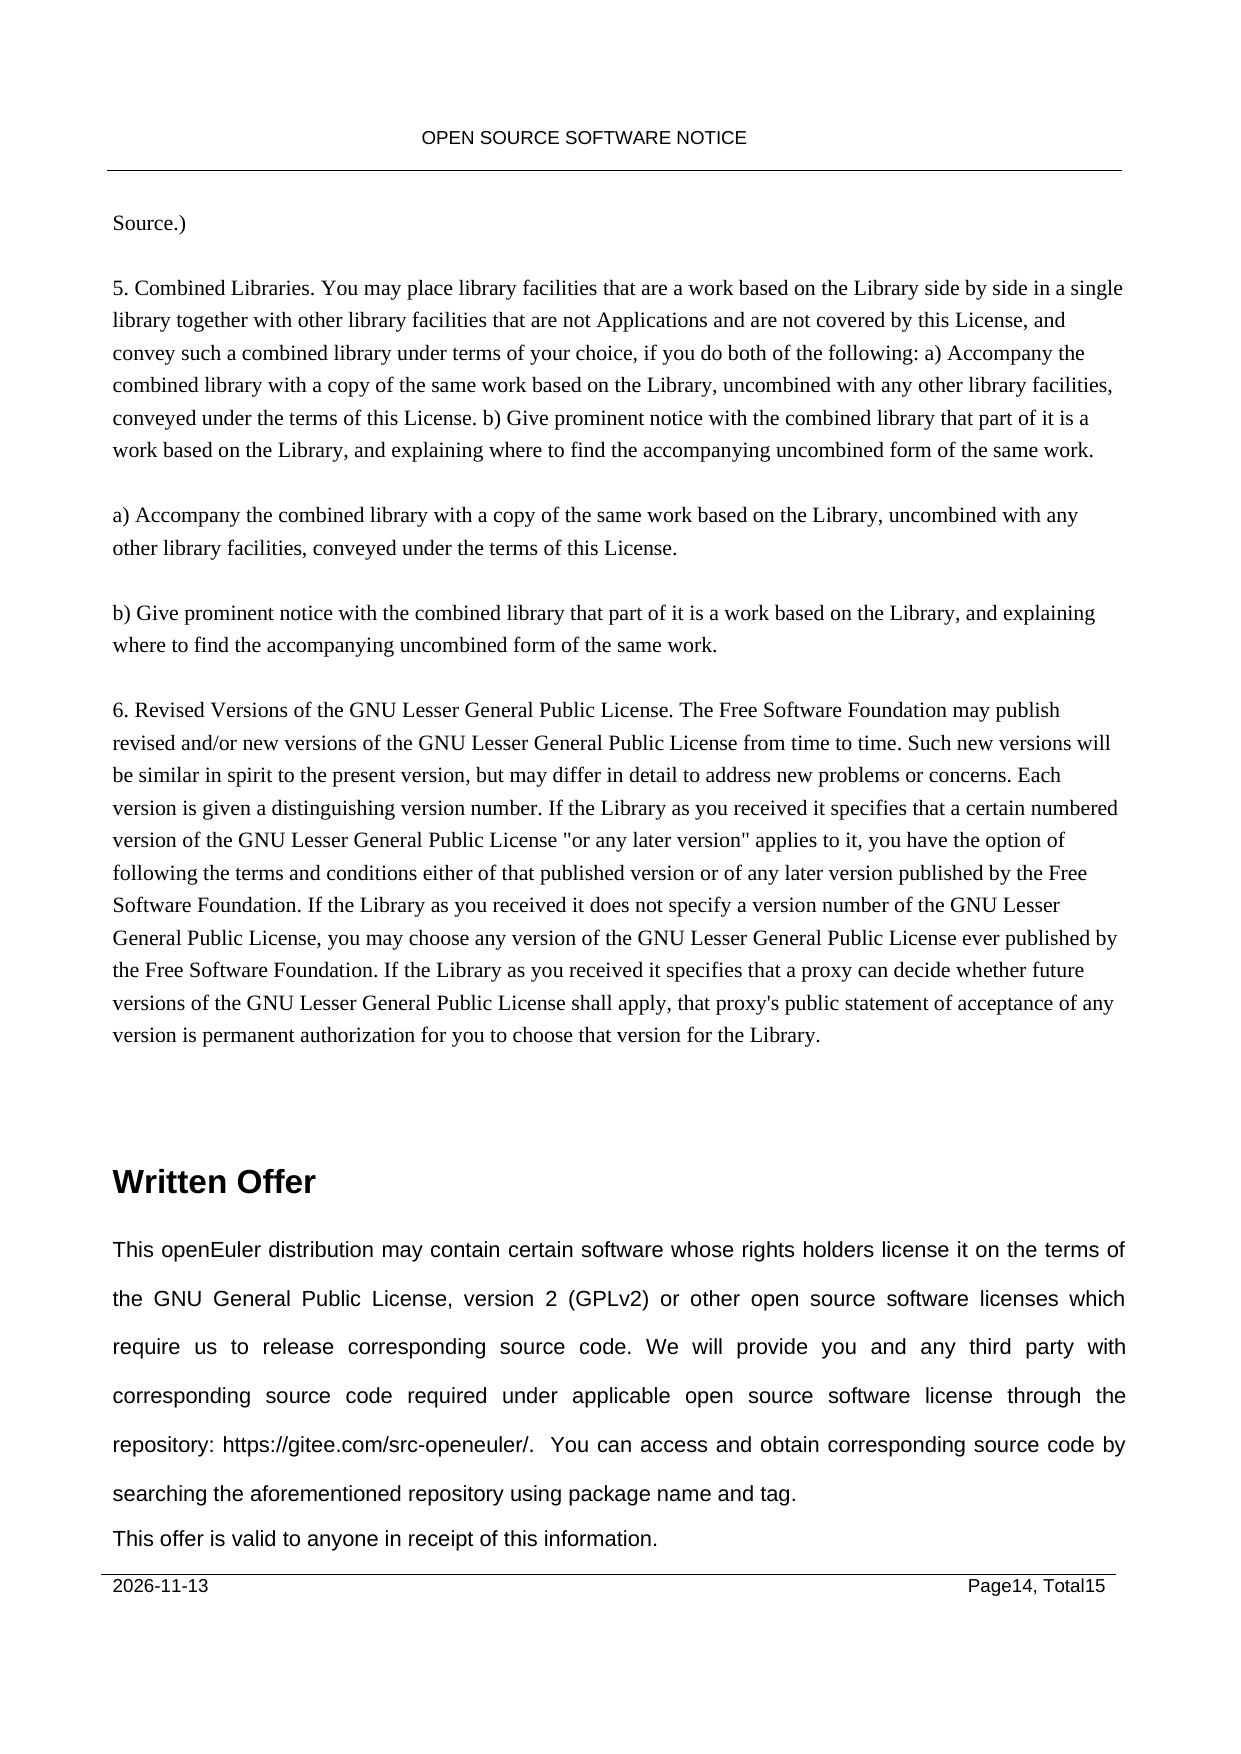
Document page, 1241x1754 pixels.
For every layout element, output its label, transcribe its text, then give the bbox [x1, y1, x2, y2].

text Written Offer [112, 1149, 1128, 1214]
text This openEuler distribution may contain certain software whose rights holders license it on the terms of the GNU General Public License, version 2 (GPLv2) or other open source software licenses which require us to release corresponding source code. We will provide you and any third party with corresponding source code required under applicable open source software license through the repository: https://gitee.com/src-openeuler/. You can access and obtain corresponding source code by searching the aforementioned repository using package name and tag. [112, 1233, 1128, 1509]
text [112, 206, 1128, 1149]
text This offer is valid to anyone in receipt of this information. [112, 1522, 1128, 1554]
